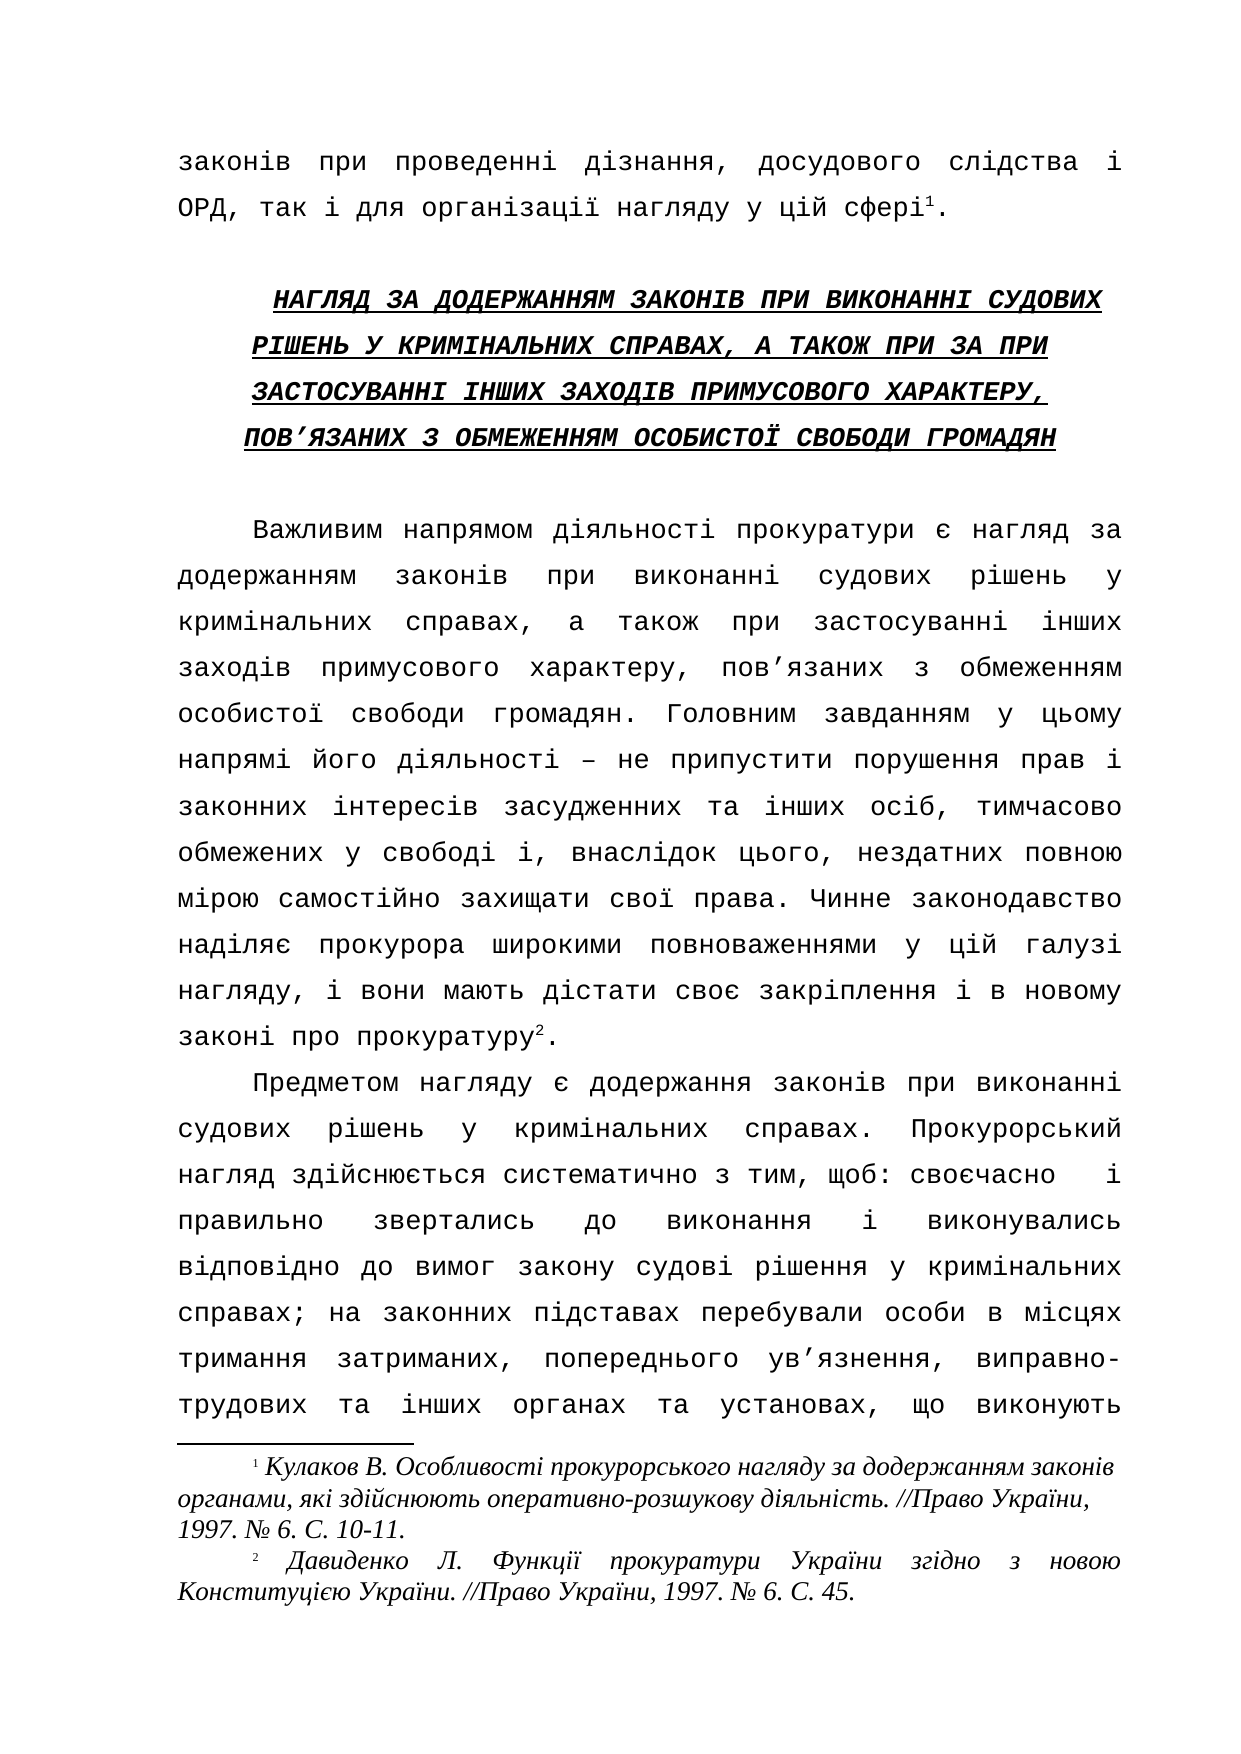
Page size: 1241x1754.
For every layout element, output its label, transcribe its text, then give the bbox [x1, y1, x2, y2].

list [177, 148, 1122, 224]
list Важливим напрямом діяльності прокуратури є нагляд за додержанням законів при виконанні судових рішень у кримінальних справах, а також при застосуванні інших заходів примусового характеру, пов’язаних з обмеженням особистої свободи громадян. Головним завданням у цьому напрямі його діяльності – не припустити порушення прав і законних інтересів засудженних та інших осіб, тимчасово обмежених у свободі і, внаслідок цього, нездатних повною мірою самостійно захищати свої права. Чинне законодавство наділяє прокурора широкими повноваженнями у цій галузі нагляду, і вони мають дістати своє закріплення і в новому законі про прокуратуру. [177, 516, 1122, 1053]
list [177, 1068, 1122, 1422]
list НАГЛЯД ЗА ДОДЕРЖАННЯМ ЗАКОНІВ ПРИ ВИКОНАННІ СУДОВИХ РІШЕНЬ У КРИМІНАЛЬНИХ СПРАВАХ, А ТАКОЖ ПРИ ЗА ПРИ ЗАСТОСУВАННІ ІНШИХ ЗАХОДІВ ПРИМУСОВОГО ХАРАКТЕРУ, ПОВ’ЯЗАНИХ З ОБМЕЖЕННЯМ ОСОБИСТОЇ СВОБОДИ ГРОМАДЯН [177, 286, 1122, 455]
